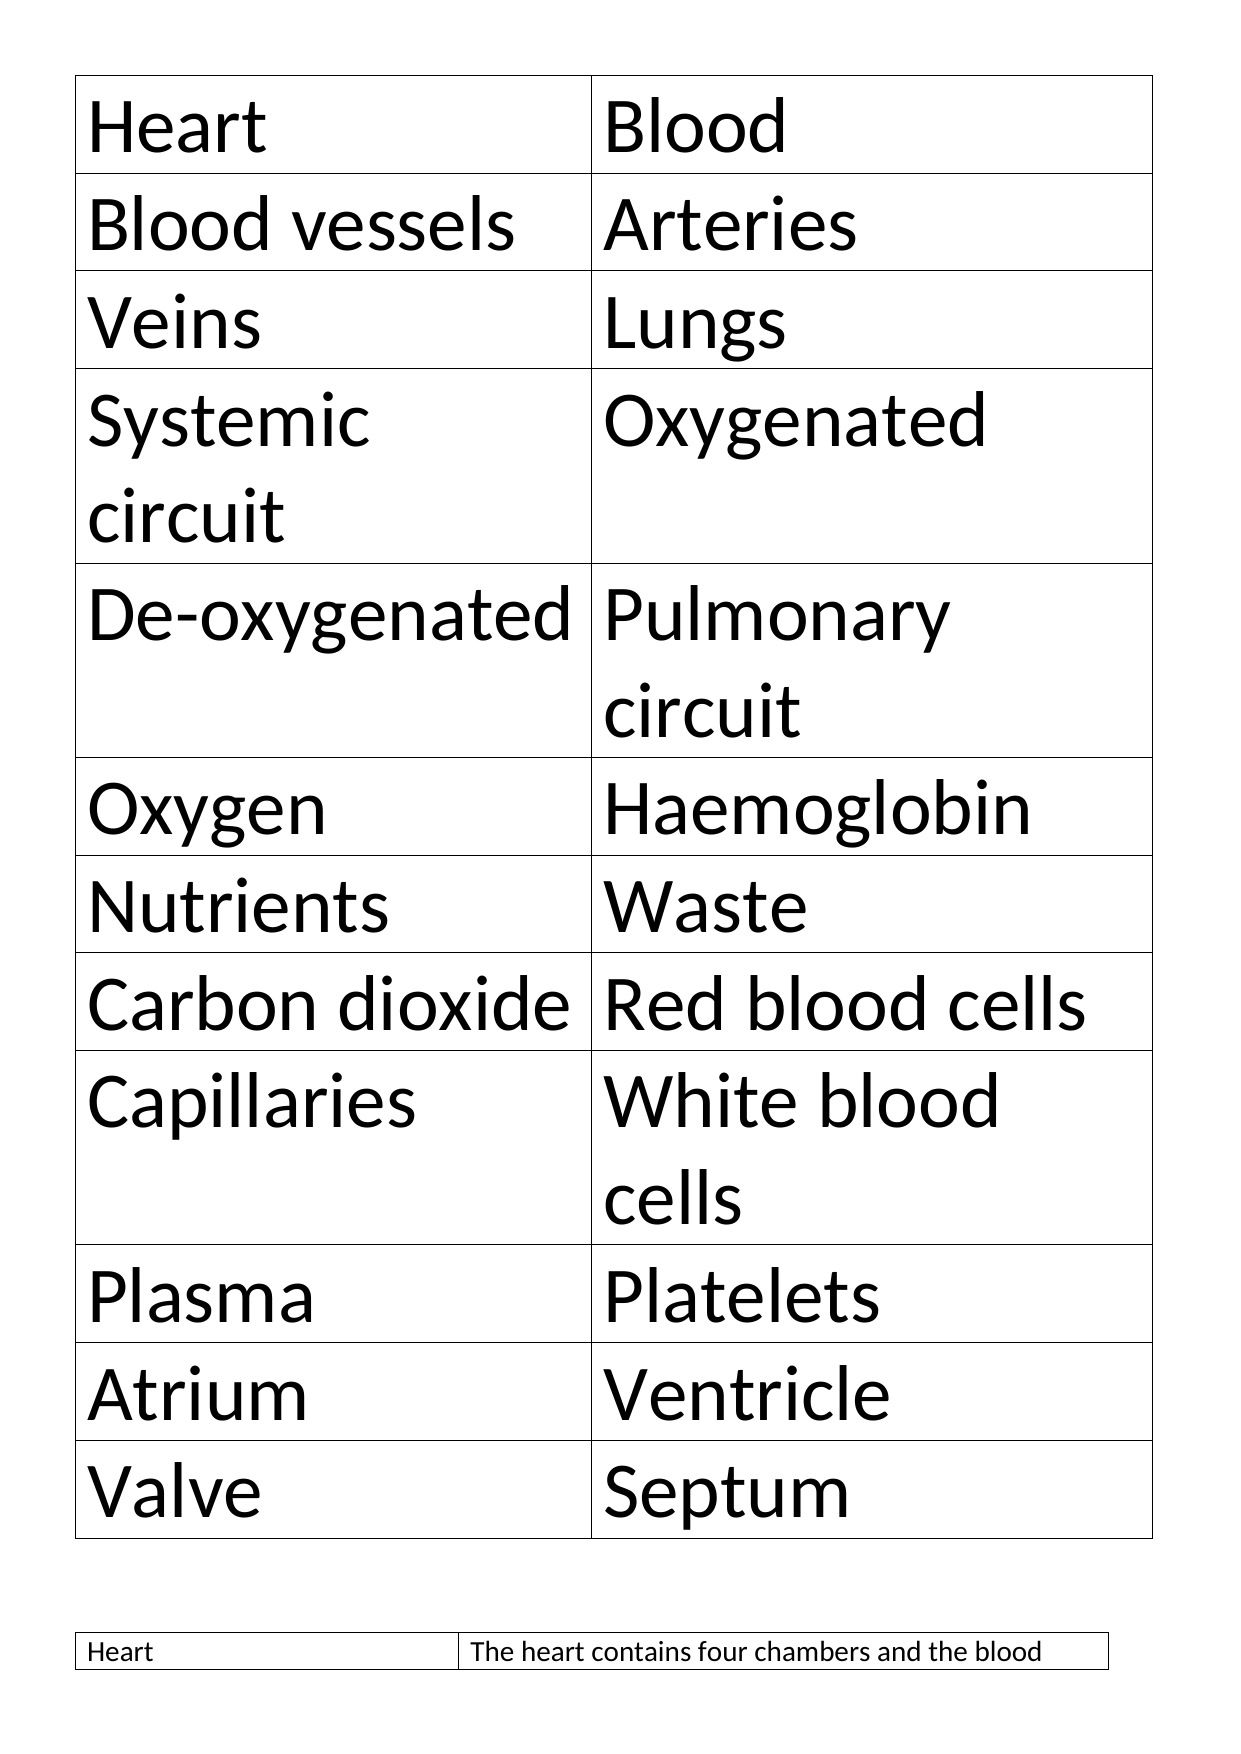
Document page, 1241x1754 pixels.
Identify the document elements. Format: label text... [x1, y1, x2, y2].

table_cell White blood cells [592, 1051, 1152, 1244]
table_cell Haemoglobin [592, 758, 1152, 854]
table_cell Blood vessels [76, 174, 591, 270]
table_cell De-oxygenated [76, 564, 591, 757]
table_cell Oxygen [76, 758, 591, 854]
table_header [459, 1633, 1108, 1669]
table_cell Red blood cells [592, 953, 1152, 1050]
table_cell Veins [76, 271, 591, 368]
table_cell Plasma [76, 1245, 591, 1342]
table_cell Nutrients [76, 856, 591, 952]
table_cell Septum [592, 1441, 1152, 1537]
table_cell Arteries [592, 174, 1152, 270]
table_header Blood [592, 76, 1152, 173]
table_header Heart [76, 76, 591, 173]
table_cell Ventricle [592, 1343, 1152, 1440]
table_cell Oxygenated [592, 369, 1152, 562]
table_cell Carbon dioxide [76, 953, 591, 1050]
table_cell Atrium [76, 1343, 591, 1440]
table_cell Systemic circuit [76, 369, 591, 562]
table_cell Waste [592, 856, 1152, 952]
table_cell Valve [76, 1441, 591, 1537]
table_cell Lungs [592, 271, 1152, 368]
table_cell Pulmonary circuit [592, 564, 1152, 757]
table_cell Platelets [592, 1245, 1152, 1342]
table_header Heart [76, 1633, 458, 1669]
table_cell Capillaries [76, 1051, 591, 1244]
